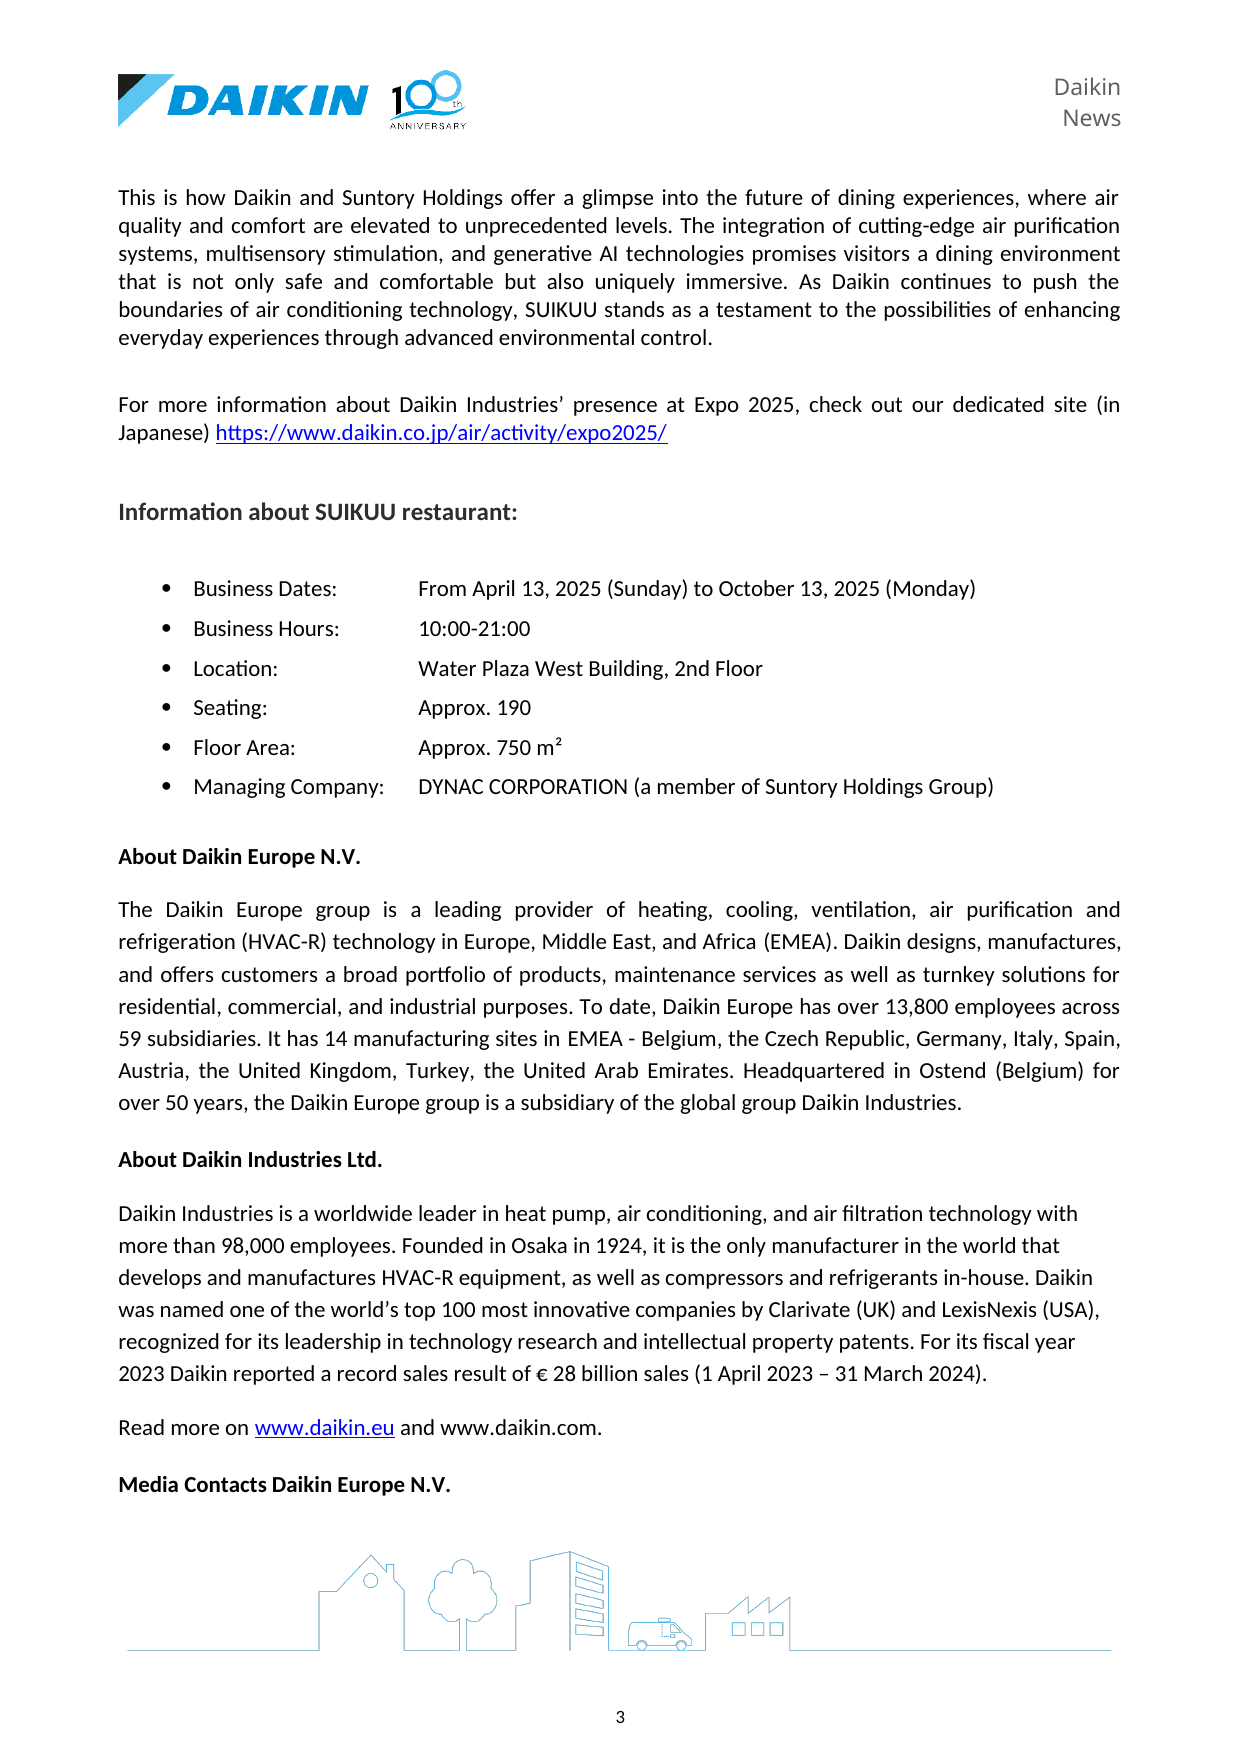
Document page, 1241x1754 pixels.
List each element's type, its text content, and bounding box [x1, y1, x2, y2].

text The Daikin Europe group is a leading provider of heating, cooling, ventilation, air purification and refrigeration (HVAC-R) technology in Europe, Middle East, and Africa (EMEA). Daikin designs, manufactures, and offers customers a broad portfolio of products, maintenance services as well as turnkey solutions for residential, commercial, and industrial purposes. To date, Daikin Europe has over 13,800 employees across 59 subsidiaries. It has 14 manufacturing sites in EMEA - Belgium, the Czech Republic, Germany, Italy, Spain, Austria, the United Kingdom, Turkey, the United Arab Emirates. Headquartered in Ostend (Belgium) for over 50 years, the Daikin Europe group is a subsidiary of the global group Daikin Industries. [118, 895, 1122, 1116]
picture [118, 70, 466, 146]
text For more information about Daikin Industries’ presence at Expo 2025, check out our dedicated site (in Japanese) https://www.daikin.co.jp/air/activity/expo2025/ [118, 390, 1122, 446]
text About Daikin Europe N.V. [118, 842, 1122, 870]
text Read more on www.daikin.eu and www.daikin.com. [118, 1413, 1122, 1441]
text Daikin Industries is a worldwide leader in heat pump, air conditioning, and air filtration technology with more than 98,000 employees. Founded in Osaka in 1924, it is the only manufacturer in the world that develops and manufactures HVAC-R equipment, as well as compressors and refrigerants in-house. Daikin was named one of the world’s top 100 most innovative companies by Clarivate (UK) and LexisNexis (USA), recognized for its leadership in technology research and intellectual property patents. For its fiscal year 2023 Daikin reported a record sales result of € 28 billion sales (1 April 2023 – 31 March 2024). [118, 1199, 1122, 1388]
text This is how Daikin and Suntory Holdings offer a glimpse into the future of dining experiences, where air quality and comfort are elevated to unprecedented levels. The integration of cutting-edge air purification systems, multisensory stimulation, and generative AI technologies promises visitors a dining environment that is not only safe and comfortable but also uniquely immersive. As Daikin continues to push the boundaries of air conditioning technology, SUIKUU stands as a testament to the possibilities of enhancing everyday experiences through advanced environmental control. [118, 183, 1122, 351]
list Managing Company: DYNAC CORPORATION (a member of Suntory Holdings Group) [162, 763, 1122, 803]
list Business Hours: 10:00-21:00 [162, 605, 1122, 644]
picture [62, 1545, 1178, 1659]
text Information about SUIKUU restaurant: [118, 486, 1122, 526]
text Media Contacts Daikin Europe N.V. [118, 1470, 1122, 1498]
list Location: Water Plaza West Building, 2nd Floor [162, 644, 1122, 684]
list Business Dates: From April 13, 2025 (Sunday) to October 13, 2025 (Monday) [162, 565, 1122, 605]
text About Daikin Industries Ltd. [118, 1146, 1122, 1174]
list Seating: Approx. 190 [162, 684, 1122, 723]
list Floor Area: Approx. 750 m² [162, 723, 1122, 763]
